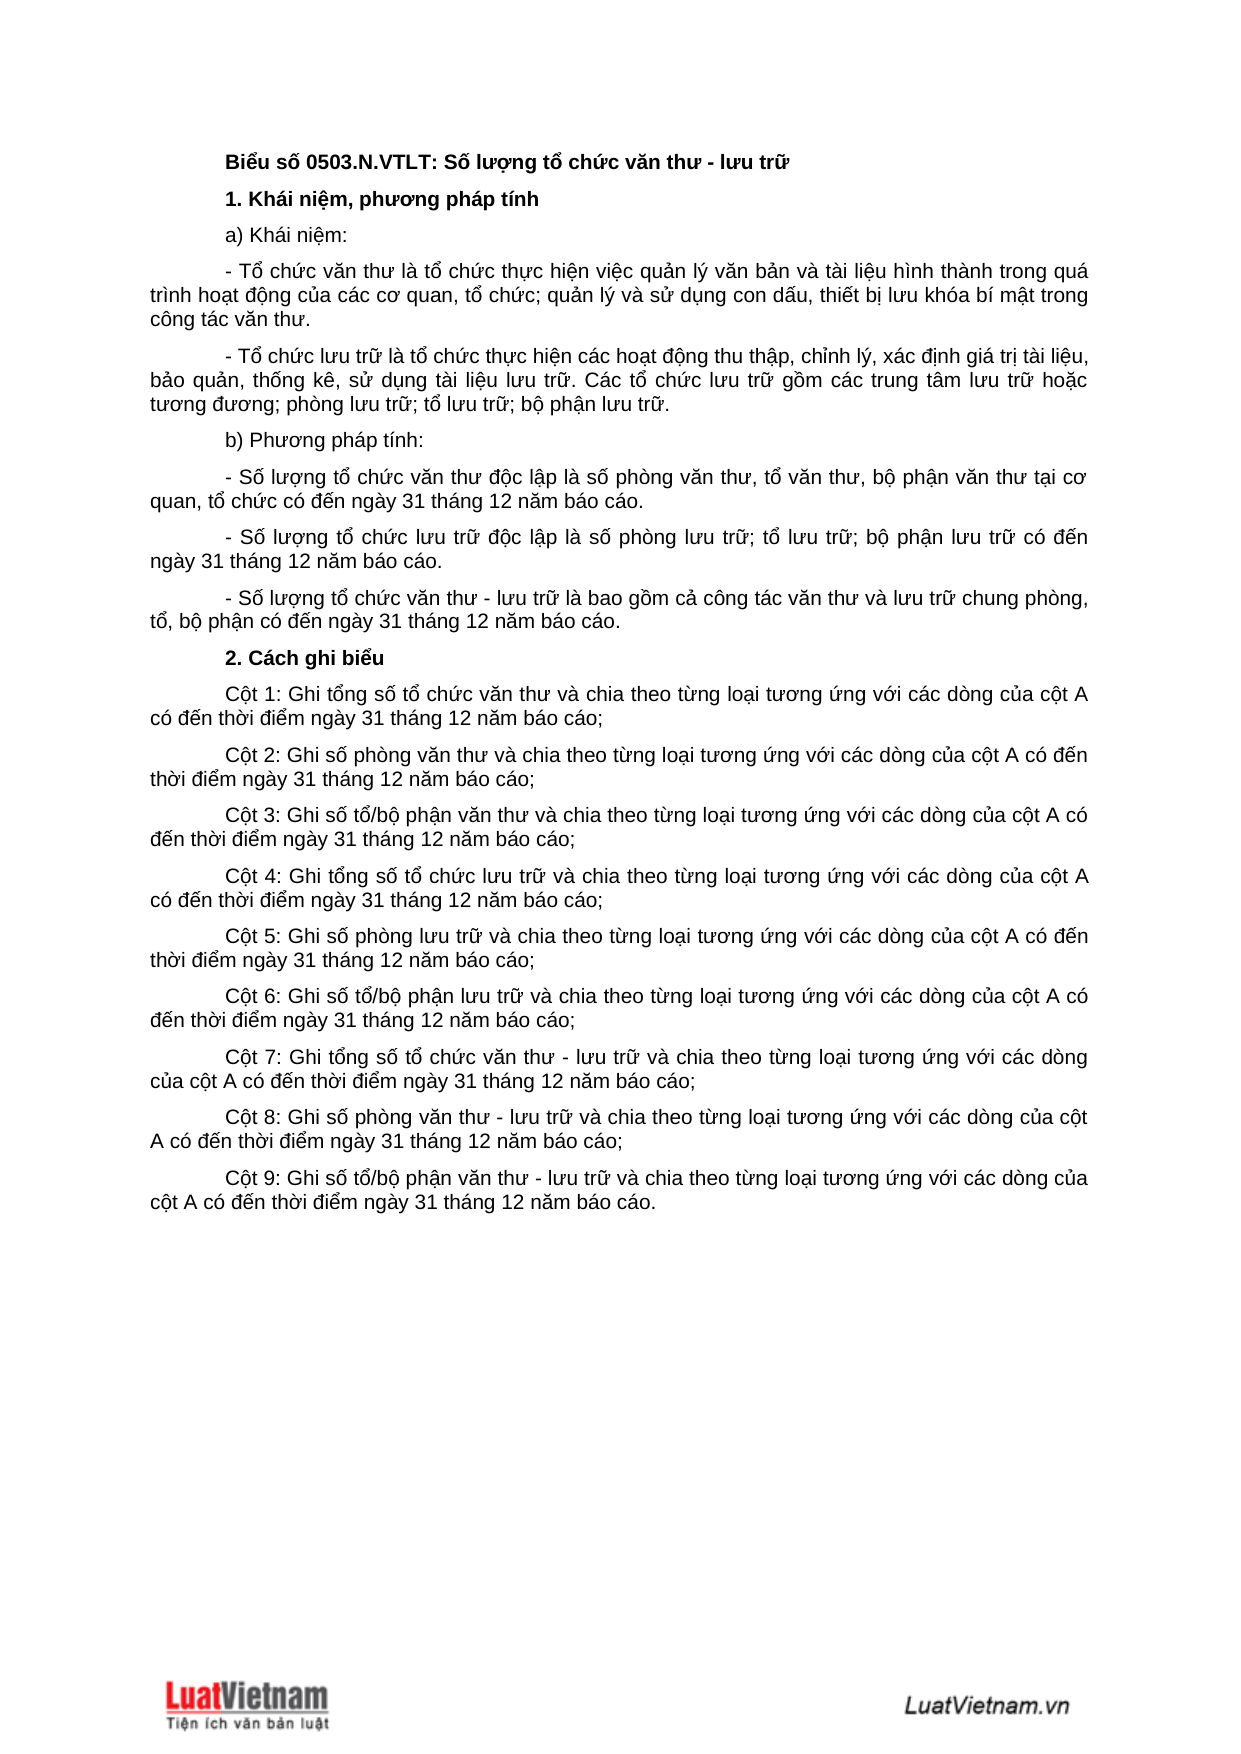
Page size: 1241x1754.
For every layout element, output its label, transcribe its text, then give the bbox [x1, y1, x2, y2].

text 1. Khái niệm, phương pháp tính [150, 186, 1090, 210]
text - Số lượng tổ chức lưu trữ độc lập là số phòng lưu trữ; tổ lưu trữ; bộ phận lưu trữ có đến ngày 31 tháng 12 năm báo cáo. [150, 525, 1090, 573]
text - Số lượng tổ chức văn thư - lưu trữ là bao gồm cả công tác văn thư và lưu trữ chung phòng, tổ, bộ phận có đến ngày 31 tháng 12 năm báo cáo. [150, 585, 1090, 633]
text Cột 9: Ghi số tổ/bộ phận văn thư - lưu trữ và chia theo từng loại tương ứng với các dòng của cột A có đến thời điểm ngày 31 tháng 12 năm báo cáo. [150, 1166, 1090, 1213]
text Cột 6: Ghi số tổ/bộ phận lưu trữ và chia theo từng loại tương ứng với các dòng của cột A có đến thời điểm ngày 31 tháng 12 năm báo cáo; [150, 984, 1090, 1032]
text b) Phương pháp tính: [150, 428, 1090, 452]
text Cột 5: Ghi số phòng lưu trữ và chia theo từng loại tương ứng với các dòng của cột A có đến thời điểm ngày 31 tháng 12 năm báo cáo; [150, 924, 1090, 972]
text a) Khái niệm: [150, 223, 1090, 247]
picture [150, 1660, 1089, 1754]
text - Tổ chức văn thư là tổ chức thực hiện việc quản lý văn bản và tài liệu hình thành trong quá trình hoạt động của các cơ quan, tổ chức; quản lý và sử dụng con dấu, thiết bị lưu khóa bí mật trong công tác văn thư. [150, 259, 1090, 331]
text Cột 8: Ghi số phòng văn thư - lưu trữ và chia theo từng loại tương ứng với các dòng của cột A có đến thời điểm ngày 31 tháng 12 năm báo cáo; [150, 1105, 1090, 1153]
text Cột 7: Ghi tổng số tổ chức văn thư - lưu trữ và chia theo từng loại tương ứng với các dòng của cột A có đến thời điểm ngày 31 tháng 12 năm báo cáo; [150, 1045, 1090, 1093]
text 2. Cách ghi biểu [150, 646, 1090, 670]
text Cột 1: Ghi tổng số tổ chức văn thư và chia theo từng loại tương ứng với các dòng của cột A có đến thời điểm ngày 31 tháng 12 năm báo cáo; [150, 682, 1090, 730]
text Cột 3: Ghi số tổ/bộ phận văn thư và chia theo từng loại tương ứng với các dòng của cột A có đến thời điểm ngày 31 tháng 12 năm báo cáo; [150, 803, 1090, 851]
text - Tổ chức lưu trữ là tổ chức thực hiện các hoạt động thu thập, chỉnh lý, xác định giá trị tài liệu, bảo quản, thống kê, sử dụng tài liệu lưu trữ. Các tổ chức lưu trữ gồm các trung tâm lưu trữ hoặc tương đương; phòng lưu trữ; tổ lưu trữ; bộ phận lưu trữ. [150, 344, 1090, 416]
text Cột 4: Ghi tổng số tổ chức lưu trữ và chia theo từng loại tương ứng với các dòng của cột A có đến thời điểm ngày 31 tháng 12 năm báo cáo; [150, 863, 1090, 911]
text - Số lượng tổ chức văn thư độc lập là số phòng văn thư, tổ văn thư, bộ phận văn thư tại cơ quan, tổ chức có đến ngày 31 tháng 12 năm báo cáo. [150, 464, 1090, 512]
text Cột 2: Ghi số phòng văn thư và chia theo từng loại tương ứng với các dòng của cột A có đến thời điểm ngày 31 tháng 12 năm báo cáo; [150, 743, 1090, 791]
text Biểu số 0503.N.VTLT: Số lượng tổ chức văn thư - lưu trữ [150, 150, 1090, 174]
